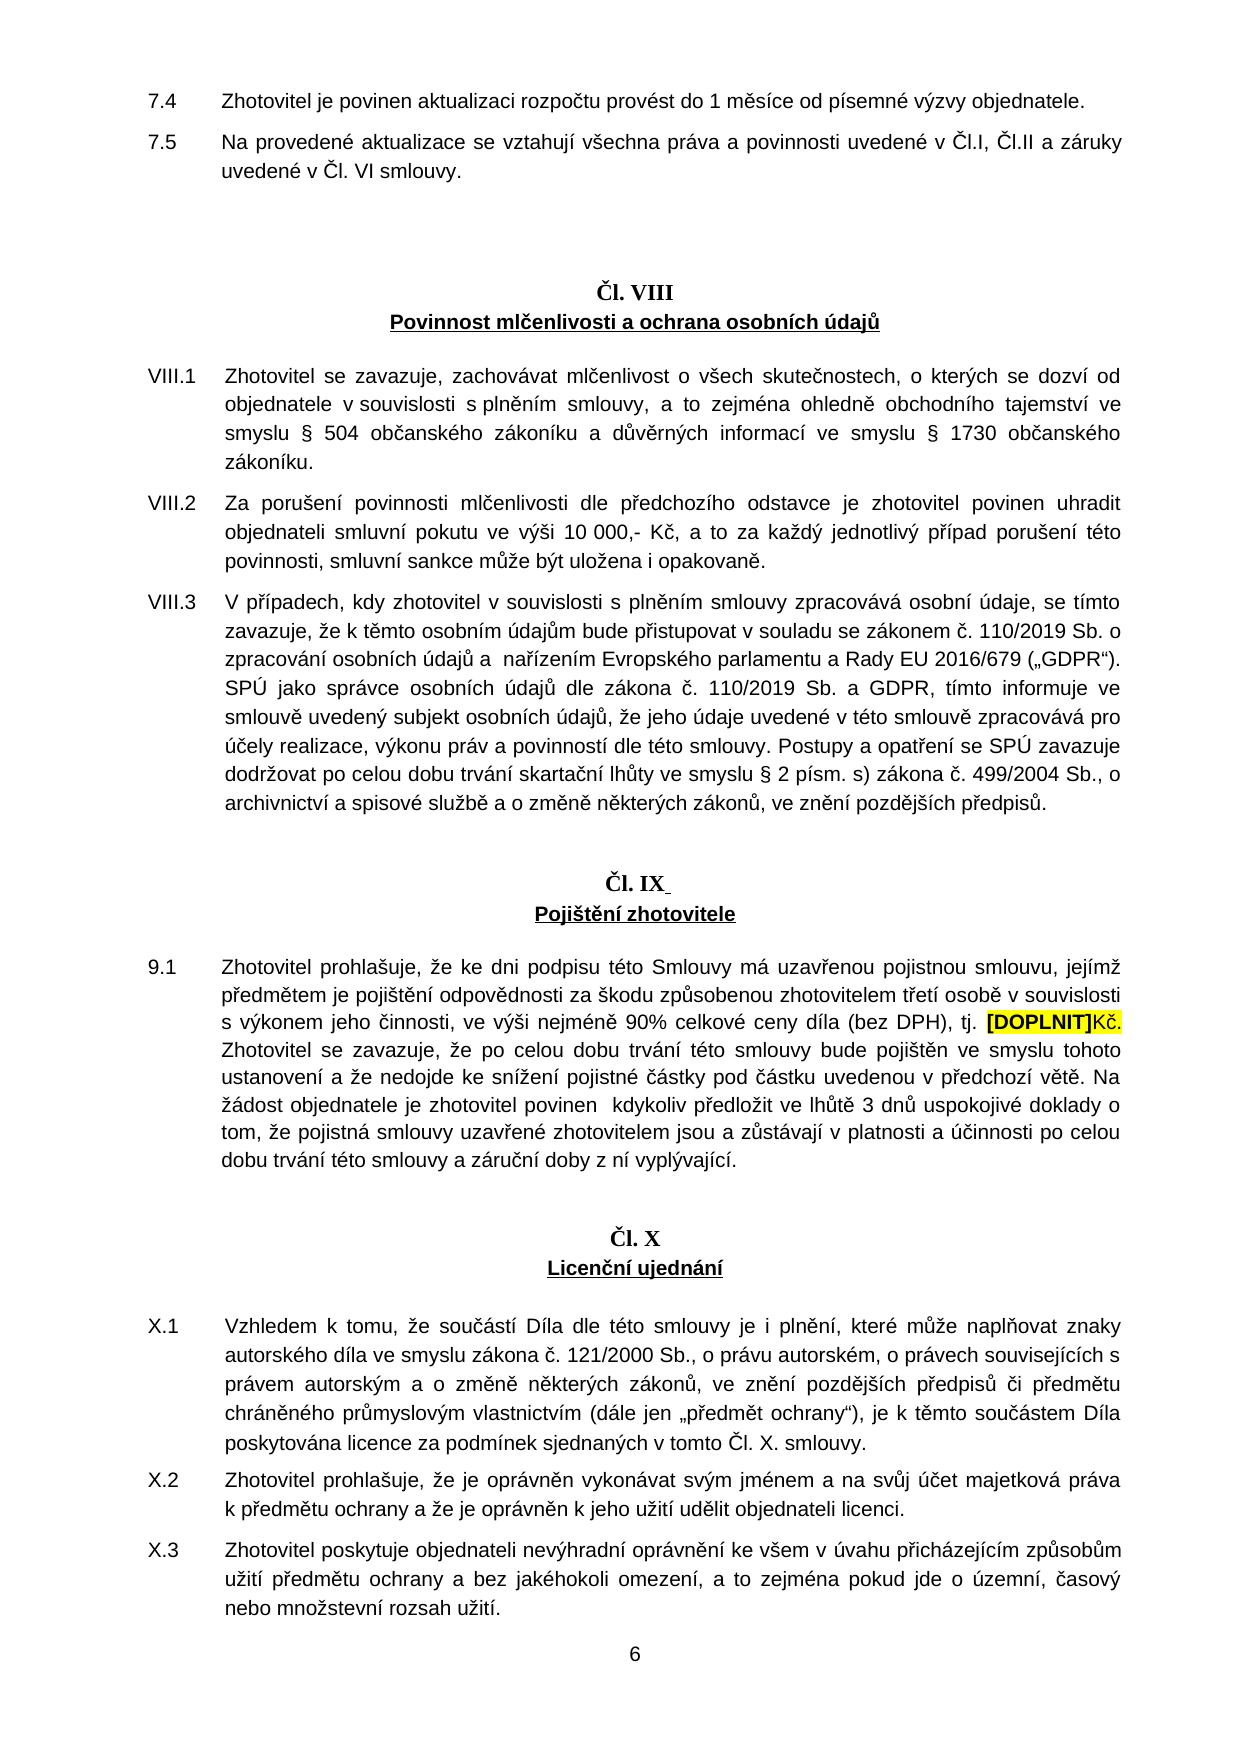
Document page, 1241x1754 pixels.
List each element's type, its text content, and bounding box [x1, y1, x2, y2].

text 9.1 Zhotovitel prohlašuje, že ke dni podpisu této Smlouvy má uzavřenou pojistnou smlouvu, jejímž předmětem je pojištění odpovědnosti za škodu způsobenou zhotovitelem třetí osobě v souvislosti s výkonem jeho činnosti, ve výši nejméně 90% celkové ceny díla (bez DPH), tj. [DOPLNIT]Kč. Zhotovitel se zavazuje, že po celou dobu trvání této smlouvy bude pojištěn ve smyslu tohoto ustanovení a že nedojde ke snížení pojistné částky pod částku uvedenou v předchozí větě. Na žádost objednatele je zhotovitel povinen kdykoliv předložit ve lhůtě 3 dnů uspokojivé doklady o tom, že pojistná smlouvy uzavřené zhotovitelem jsou a zůstávají v platnosti a účinnosti po celou dobu trvání této smlouvy a záruční doby z ní vyplývající. [148, 955, 1122, 1172]
text Licenční ujednání [148, 1225, 1122, 1280]
list Pojištění zhotovitele [148, 901, 1122, 925]
list 7.5 Na provedené aktualizace se vztahují všechna práva a povinnosti uvedené v Čl.I, Čl.II a záruky uvedené v Čl. VI smlouvy. [148, 130, 1122, 183]
list Za porušení povinnosti mlčenlivosti dle předchozího odstavce je zhotovitel povinen uhradit objednateli smluvní pokutu ve výši 10 000,- Kč, a to za každý jednotlivý případ porušení této povinnosti, smluvní sankce může být uložena i opakovaně. [148, 491, 1122, 572]
list Zhotovitel prohlašuje, že je oprávněn vykonávat svým jménem a na svůj účet majetková práva k předmětu ochrany a že je oprávněn k jeho užití udělit objednateli licenci. [148, 1468, 1122, 1521]
list Zhotovitel poskytuje objednateli nevýhradní oprávnění ke všem v úvahu přicházejícím způsobům užití předmětu ochrany a bez jakéhokoli omezení, a to zejména pokud jde o územní, časový nebo množstevní rozsah užití. [148, 1538, 1122, 1620]
list V případech, kdy zhotovitel v souvislosti s plněním smlouvy zpracovává osobní údaje, se tímto zavazuje, že k těmto osobním údajům bude přistupovat v souladu se zákonem č. 110/2019 Sb. o zpracování osobních údajů a nařízením Evropského parlamentu a Rady EU 2016/679 („GDPR“). SPÚ jako správce osobních údajů dle zákona č. 110/2019 Sb. a GDPR, tímto informuje ve smlouvě uvedený subjekt osobních údajů, že jeho údaje uvedené v této smlouvě zpracovává pro účely realizace, výkonu práv a povinností dle této smlouvy. Postupy a opatření se SPÚ zavazuje dodržovat po celou dobu trvání skartační lhůty ve smyslu § 2 písm. s) zákona č. 499/2004 Sb., o archivnictví a spisové službě a o změně některých zákonů, ve znění pozdějších předpisů. [148, 590, 1122, 815]
text Povinnost mlčenlivosti a ochrana osobních údajů [148, 279, 1122, 334]
list Zhotovitel se zavazuje, zachovávat mlčenlivost o všech skutečnostech, o kterých se dozví od objednatele v souvislosti s plněním smlouvy, a to zejména ohledně obchodního tajemství ve smyslu § 504 občanského zákoníku a důvěrných informací ve smyslu § 1730 občanského zákoníku. [148, 363, 1122, 474]
list Vzhledem k tomu, že součástí Díla dle této smlouvy je i plnění, které může naplňovat znaky autorského díla ve smyslu zákona č. 121/2000 Sb., o právu autorském, o právech souvisejících s právem autorským a o změně některých zákonů, ve znění pozdějších předpisů či předmětu chráněného průmyslovým vlastnictvím (dále jen „předmět ochrany“), je k těmto součástem Díla poskytována licence za podmínek sjednaných v tomto Čl. X. smlouvy. [148, 1310, 1122, 1456]
list 7.4 Zhotovitel je povinen aktualizaci rozpočtu provést do 1 měsíce od písemné výzvy objednatele. [148, 89, 1122, 113]
